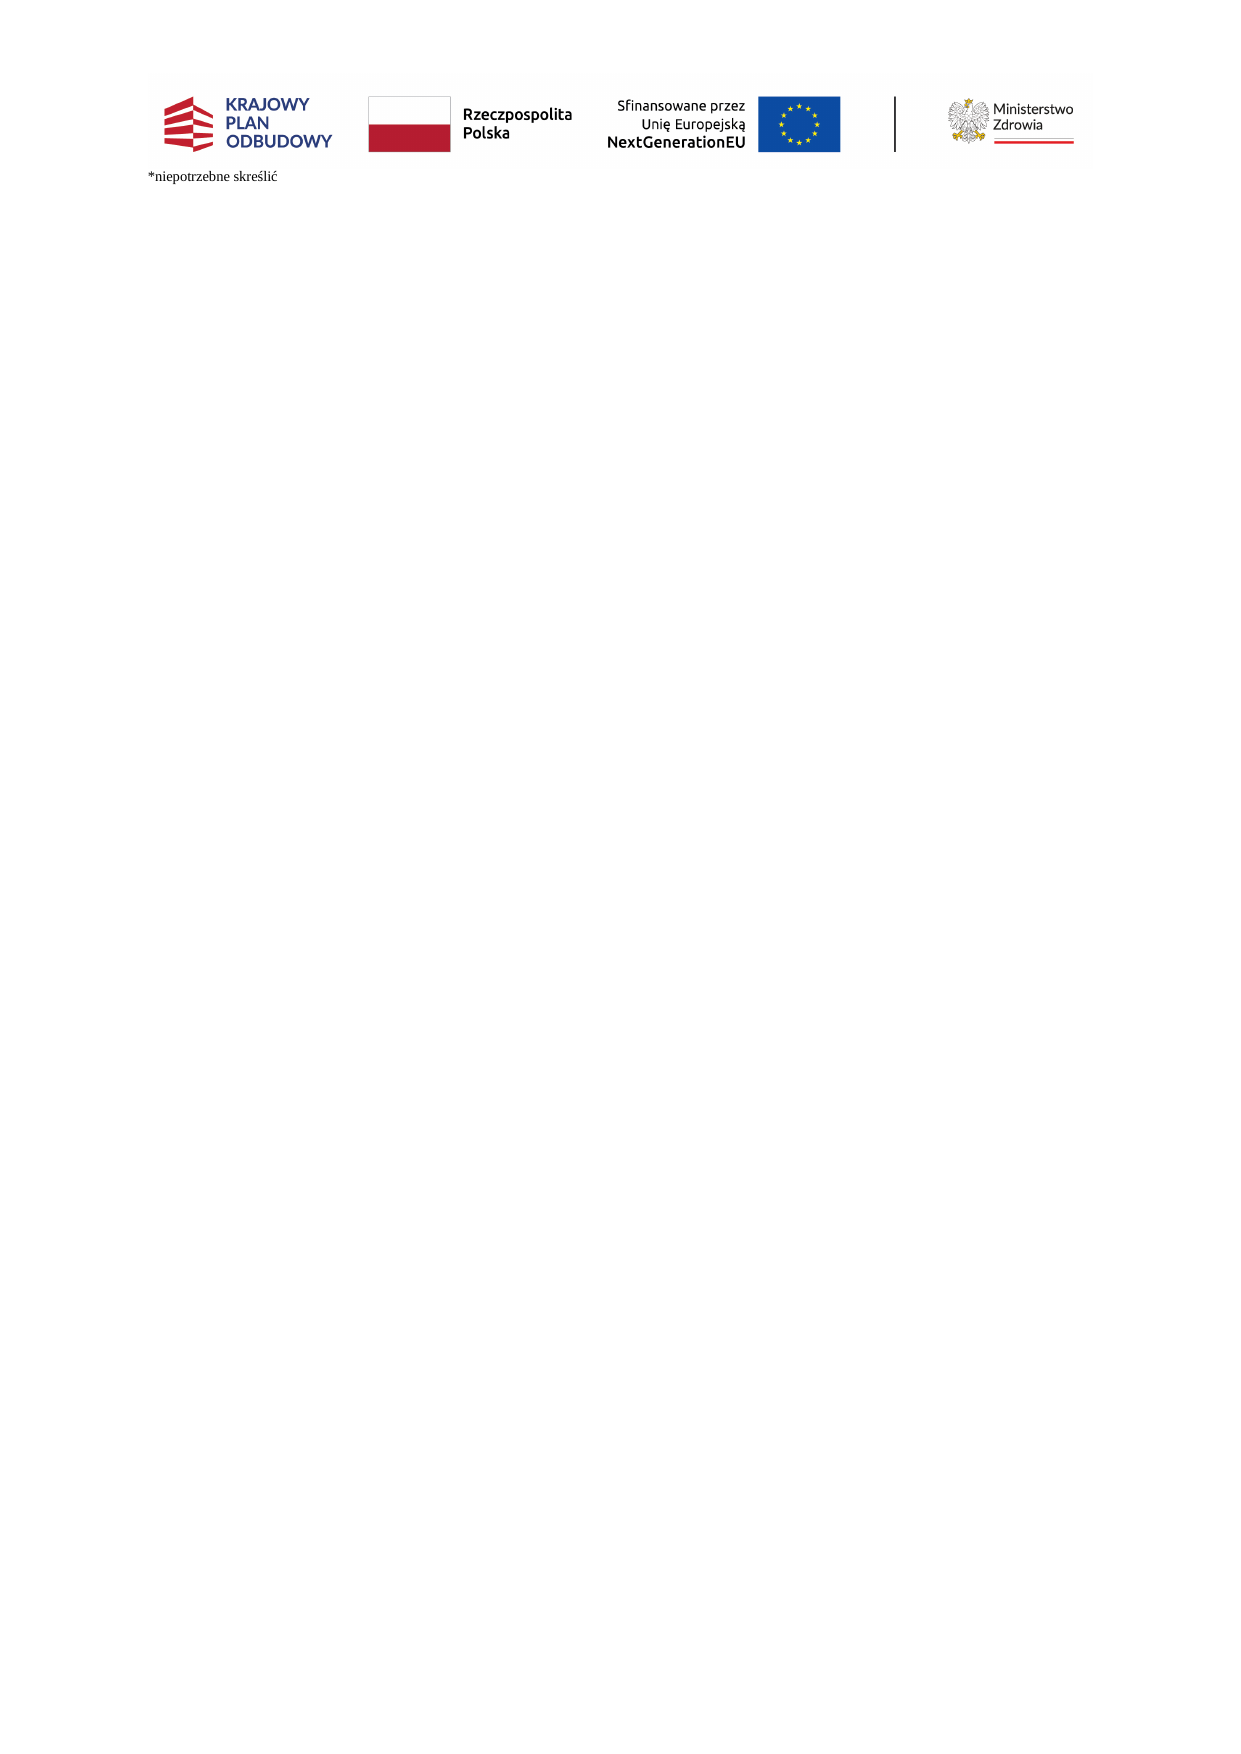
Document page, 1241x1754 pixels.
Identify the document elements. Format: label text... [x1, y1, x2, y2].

picture [147, 73, 1093, 169]
text *niepotrzebne skreślić [148, 169, 1093, 197]
